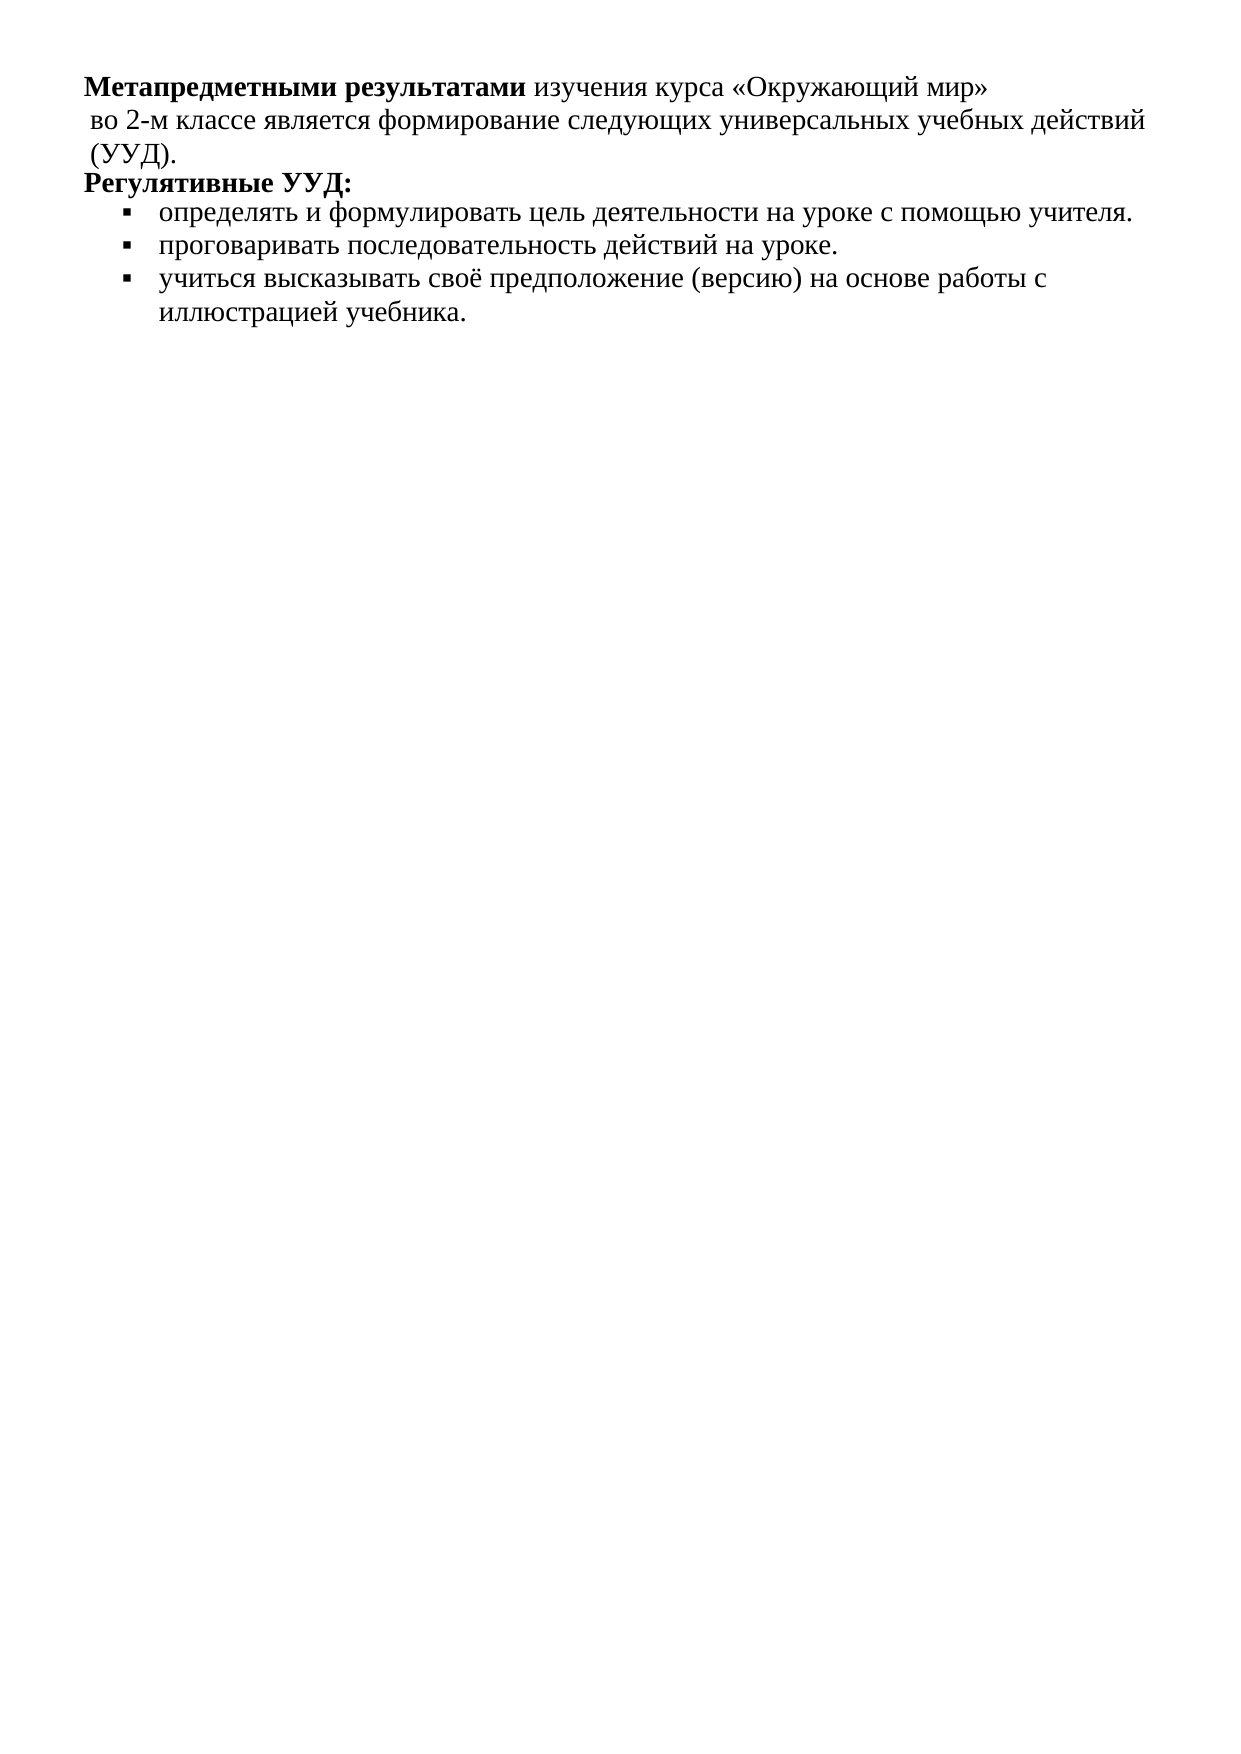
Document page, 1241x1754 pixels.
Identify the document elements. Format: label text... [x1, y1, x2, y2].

text Метапредметными результатами изучения курса «Окружающий мир» [84, 69, 1196, 102]
list проговаривать последовательность действий на уроке. [121, 227, 1196, 261]
text во 2-м классе является формирование следующих универсальных учебных действий (УУД). [90, 102, 1196, 169]
subtitle Регулятивные УУД: [84, 170, 1196, 198]
list определять и формулировать цель деятельности на уроке с помощью учителя. [121, 198, 1196, 227]
list учиться высказывать своё предположение (версию) на основе работы с иллюстрацией учебника. [121, 261, 1196, 328]
